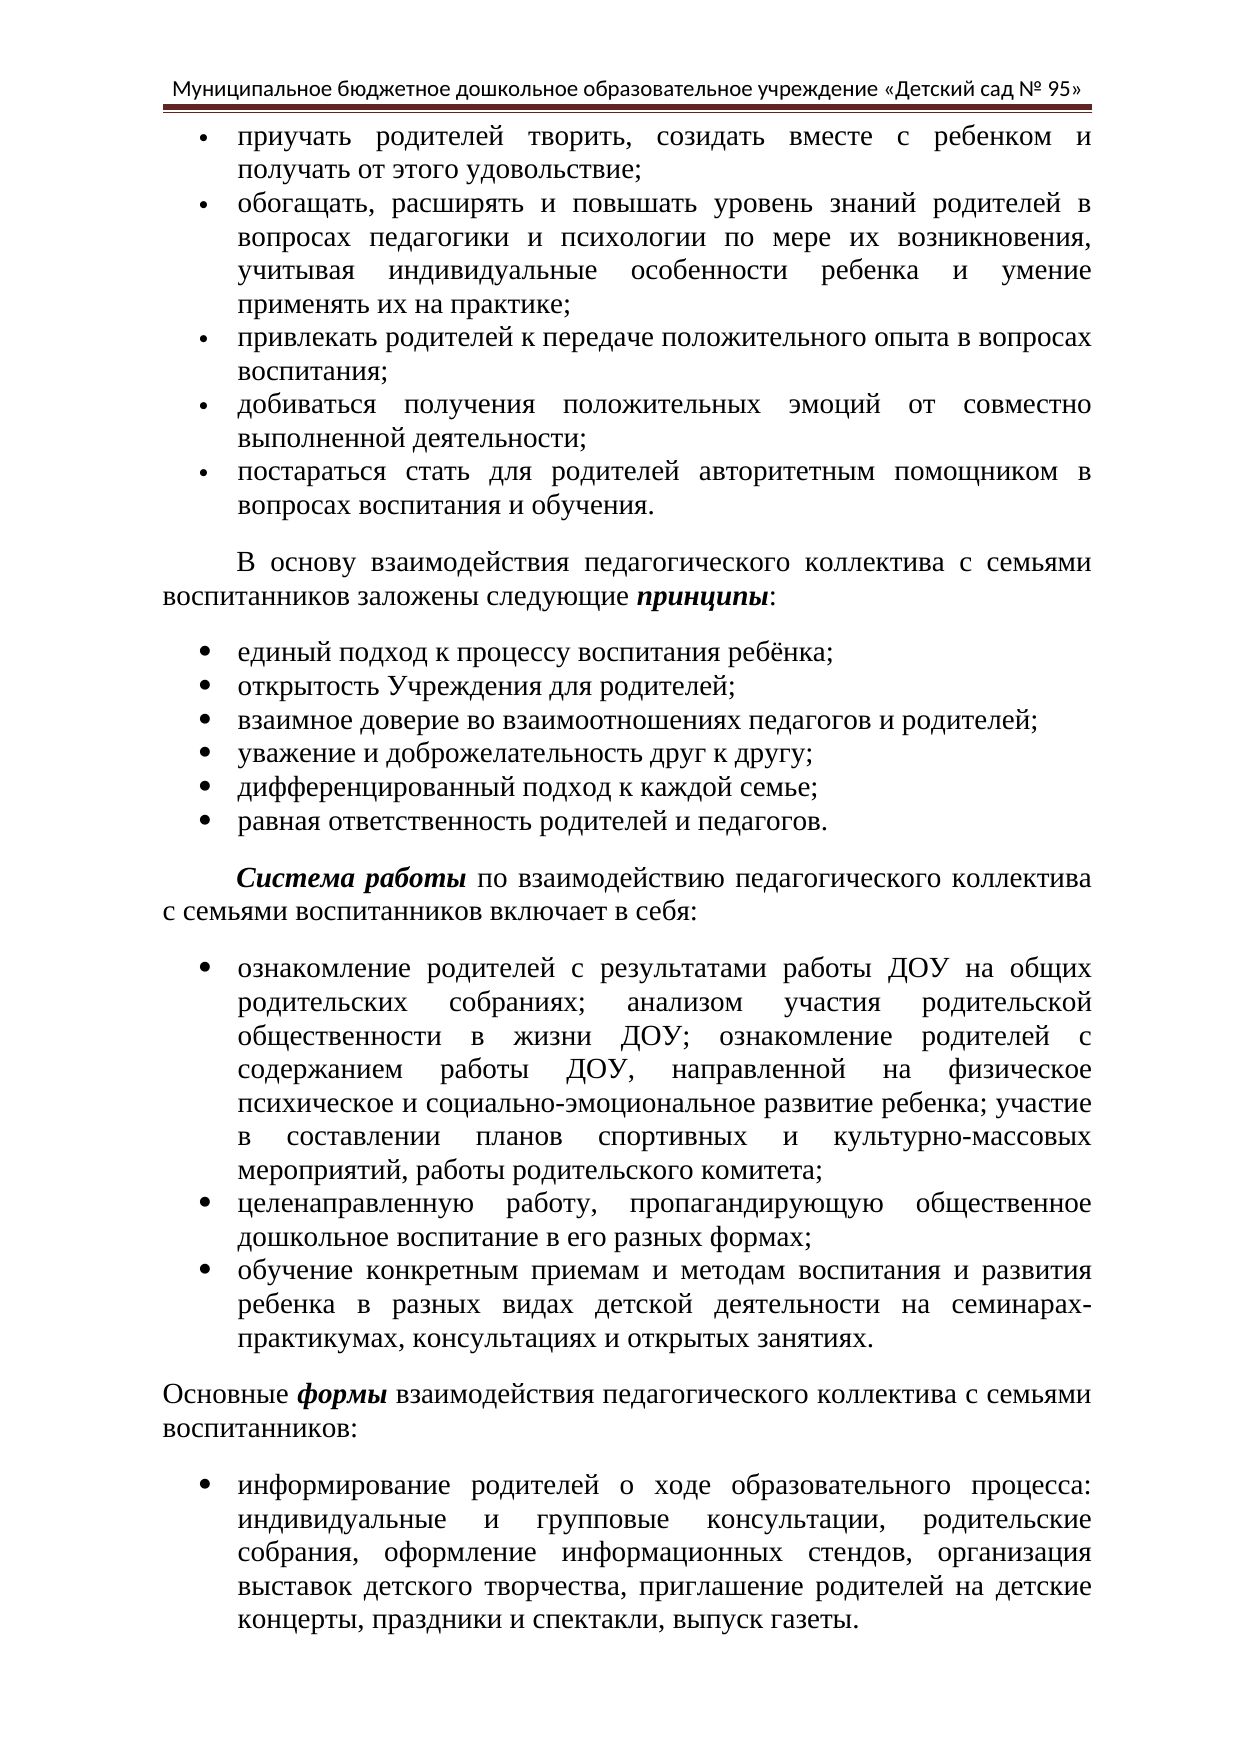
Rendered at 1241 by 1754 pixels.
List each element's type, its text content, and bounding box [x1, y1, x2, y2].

list обучение конкретным приемам и методам воспитания и развития ребенка в разных видах детской деятельности на семинарах-практикумах, консультациях и открытых занятиях. [200, 1252, 1092, 1353]
list взаимное доверие во взаимоотношениях педагогов и родителей; [200, 702, 1092, 736]
list целенаправленную работу, пропагандирующую общественное дошкольное воспитание в его разных формах; [200, 1185, 1092, 1252]
list ознакомление родителей с результатами работы ДОУ на общих родительских собраниях; анализом участия родительской общественности в жизни ДОУ; ознакомление родителей с содержанием работы ДОУ, направленной на физическое психическое и социально-эмоциональное развитие ребенка; участие в составлении планов спортивных и культурно-массовых мероприятий, работы родительского комитета; [200, 950, 1092, 1185]
list приучать родителей творить, созидать вместе с ребенком и получать от этого удовольствие; [200, 118, 1092, 185]
list дифференцированный подход к каждой семье; [200, 769, 1092, 803]
text В основу взаимодействия педагогического коллектива с семьями воспитанников заложены следующие принципы: [162, 544, 1092, 611]
text Основные формы взаимодействия педагогического коллектива с семьями воспитанников: [162, 1377, 1092, 1444]
list единый подход к процессу воспитания ребёнка; [200, 634, 1092, 668]
list привлекать родителей к передаче положительного опыта в вопросах воспитания; [200, 319, 1092, 386]
list уважение и доброжелательность друг к другу; [200, 736, 1092, 769]
list постараться стать для родителей авторитетным помощником в вопросах воспитания и обучения. [200, 453, 1092, 521]
list обогащать, расширять и повышать уровень знаний родителей в вопросах педагогики и психологии по мере их возникновения, учитывая индивидуальные особенности ребенка и умение применять их на практике; [200, 185, 1092, 319]
text Система работы по взаимодействию педагогического коллектива с семьями воспитанников включает в себя: [162, 860, 1092, 927]
list равная ответственность родителей и педагогов. [200, 803, 1092, 836]
list добиваться получения положительных эмоций от совместно выполненной деятельности; [200, 386, 1092, 453]
list открытость Учреждения для родителей; [200, 668, 1092, 702]
list информирование родителей о ходе образовательного процесса: индивидуальные и групповые консультации, родительские собрания, оформление информационных стендов, организация выставок детского творчества, приглашение родителей на детские концерты, праздники и спектакли, выпуск газеты. [200, 1467, 1092, 1635]
